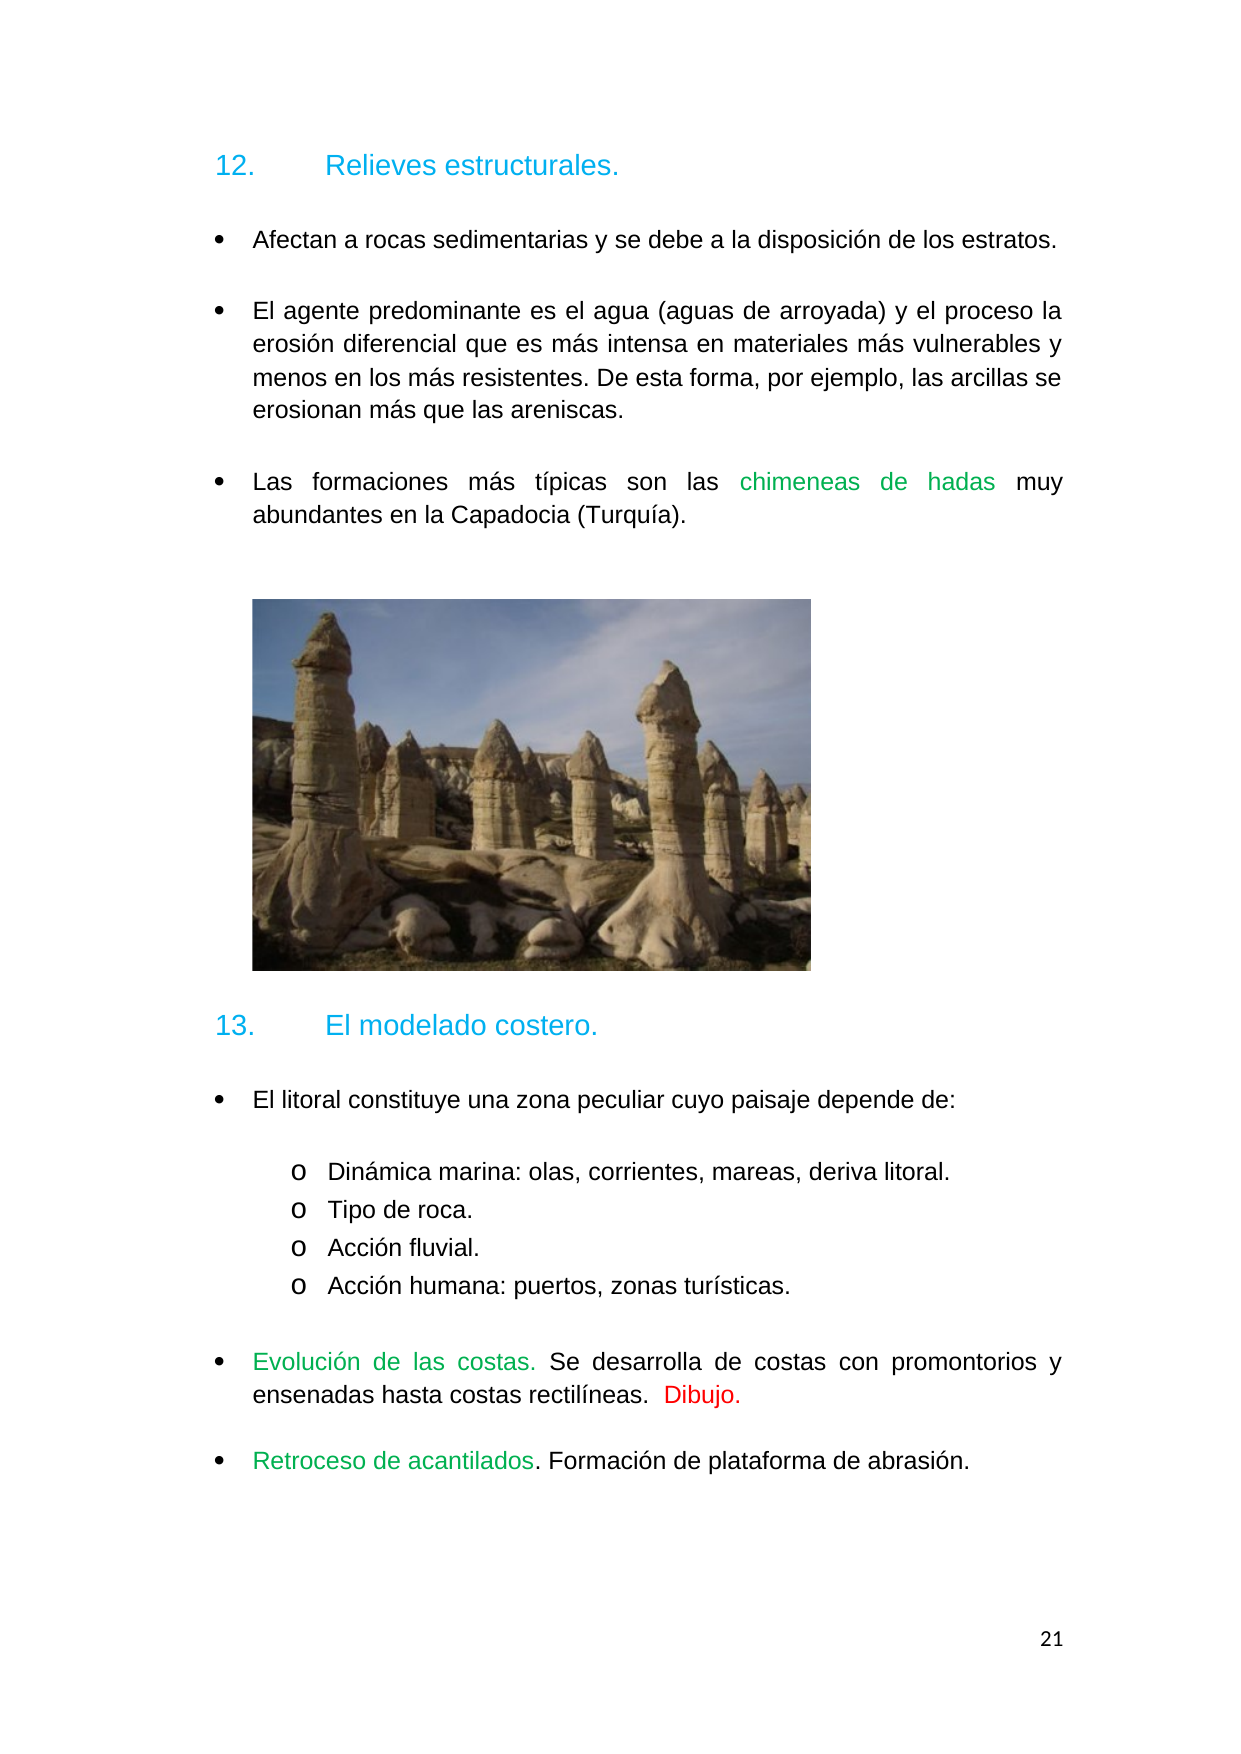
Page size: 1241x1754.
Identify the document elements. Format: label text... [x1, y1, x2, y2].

list Relieves estructurales. [215, 148, 1063, 181]
list Tipo de roca. [290, 1194, 1063, 1227]
list El litoral constituye una zona peculiar cuyo paisaje depende de: [215, 1085, 1063, 1114]
list Dinámica marina: olas, corrientes, mareas, deriva litoral. [290, 1157, 1063, 1189]
list Evolución de las costas. Se desarrolla de costas con promontorios y ensenadas hasta costas rectilíneas. Dibujo. [215, 1347, 1063, 1409]
list Afectan a rocas sedimentarias y se debe a la disposición de los estratos. [215, 225, 1063, 253]
list Acción humana: puertos, zonas turísticas. [290, 1270, 1063, 1303]
list El agente predominante es el agua (aguas de arroyada) y el proceso la erosión diferencial que es más intensa en materiales más vulnerables y menos en los más resistentes. De esta forma, por ejemplo, las arcillas se erosionan más que las areniscas. [215, 296, 1063, 424]
picture [252, 599, 811, 971]
list Retroceso de acantilados. Formación de plataforma de abrasión. [215, 1446, 1063, 1475]
list Las formaciones más típicas son las chimeneas de hadas muy abundantes en la Capadocia (Turquía). [215, 467, 1063, 529]
list El modelado costero. [215, 1008, 1063, 1041]
list Acción fluvial. [290, 1232, 1063, 1265]
